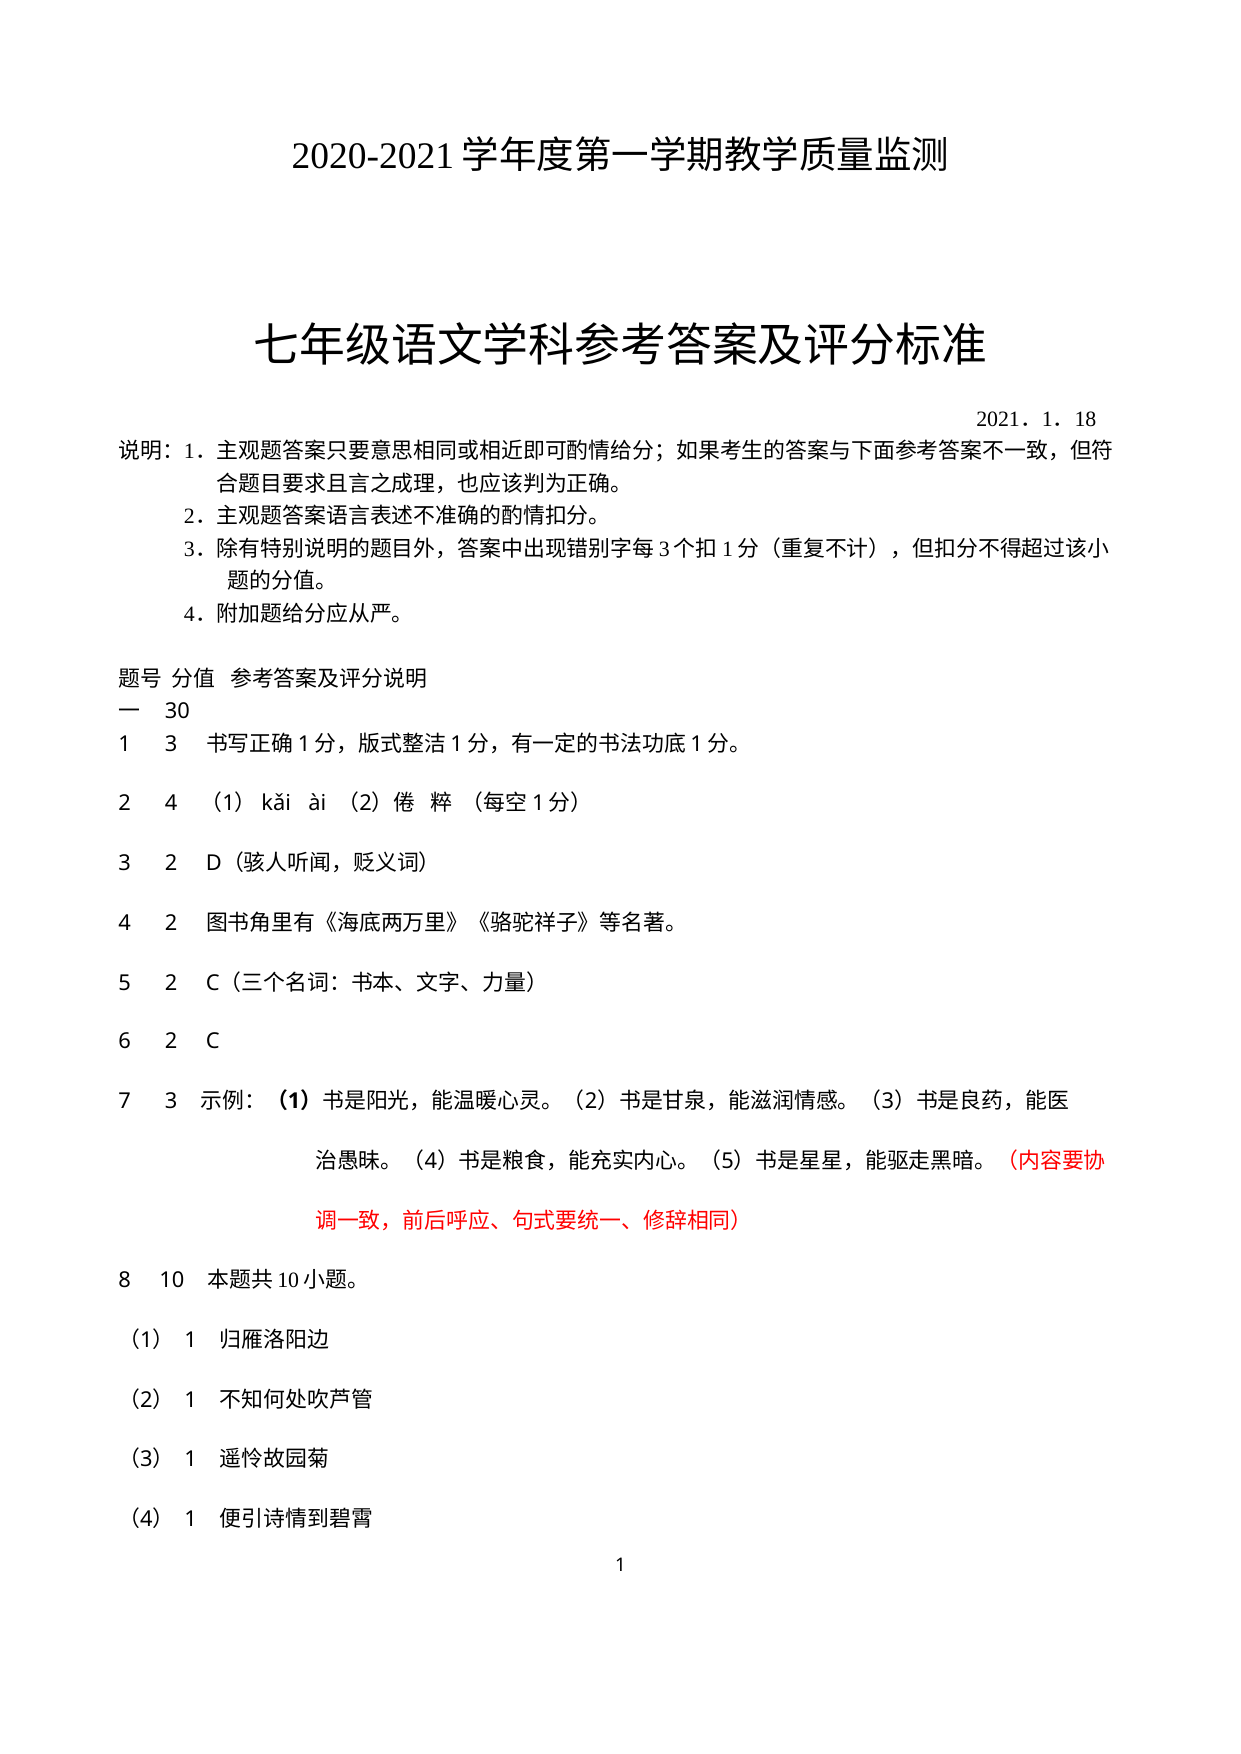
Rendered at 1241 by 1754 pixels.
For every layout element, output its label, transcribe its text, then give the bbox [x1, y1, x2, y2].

text 7 3 示例：（1）书是阳光，能温暖心灵。（2）书是甘泉，能滋润情感。（3）书是良药，能医 [118, 1083, 1122, 1116]
text 七年级语文学科参考答案及评分标准 [118, 293, 1122, 391]
text 一 30 [118, 693, 1122, 725]
text 治愚昧。（4）书是粮食，能充实内心。（5）书是星星，能驱走黑暗。（内容要协 [118, 1143, 1122, 1175]
text 4 2 图书角里有《海底两万里》《骆驼祥子》等名著。 [118, 904, 1122, 937]
text 6 2 C [118, 1024, 1122, 1056]
text 3．除有特别说明的题目外，答案中出现错别字每3个扣1分（重复不计），但扣分不得超过该小 [118, 530, 1122, 563]
text （3） 1 遥怜故园菊 [118, 1441, 1122, 1474]
text 2021．1．18 [118, 400, 1122, 433]
text 题的分值。 [118, 563, 1122, 595]
text 调一致，前后呼应、句式要统一、修辞相同） [118, 1202, 1122, 1235]
text （1） 1 归雁洛阳边 [118, 1322, 1122, 1354]
text 5 2 C（三个名词：书本、文字、力量） [118, 964, 1122, 997]
text 2．主观题答案语言表述不准确的酌情扣分。 [118, 498, 1122, 530]
text 4．附加题给分应从严。 [118, 595, 1122, 628]
text （2） 1 不知何处吹芦管 [118, 1381, 1122, 1414]
text 1 3 书写正确1分，版式整洁1分，有一定的书法功底1分。 [118, 725, 1122, 758]
text 题号 分值 参考答案及评分说明 [118, 660, 1122, 693]
text 2020-2021学年度第一学期教学质量监测 [118, 119, 1122, 184]
text （4） 1 便引诗情到碧霄 [118, 1501, 1122, 1533]
text 8 10 本题共10小题。 [118, 1262, 1122, 1294]
text 说明：1．主观题答案只要意思相同或相近即可酌情给分；如果考生的答案与下面参考答案不一致，但符合题目要求且言之成理，也应该判为正确。 [118, 433, 1122, 498]
text 3 2 D（骇人听闻，贬义词） [118, 845, 1122, 877]
text 2 4 （1） kǎi ài （2）倦 粹 （每空1分） [118, 785, 1122, 818]
